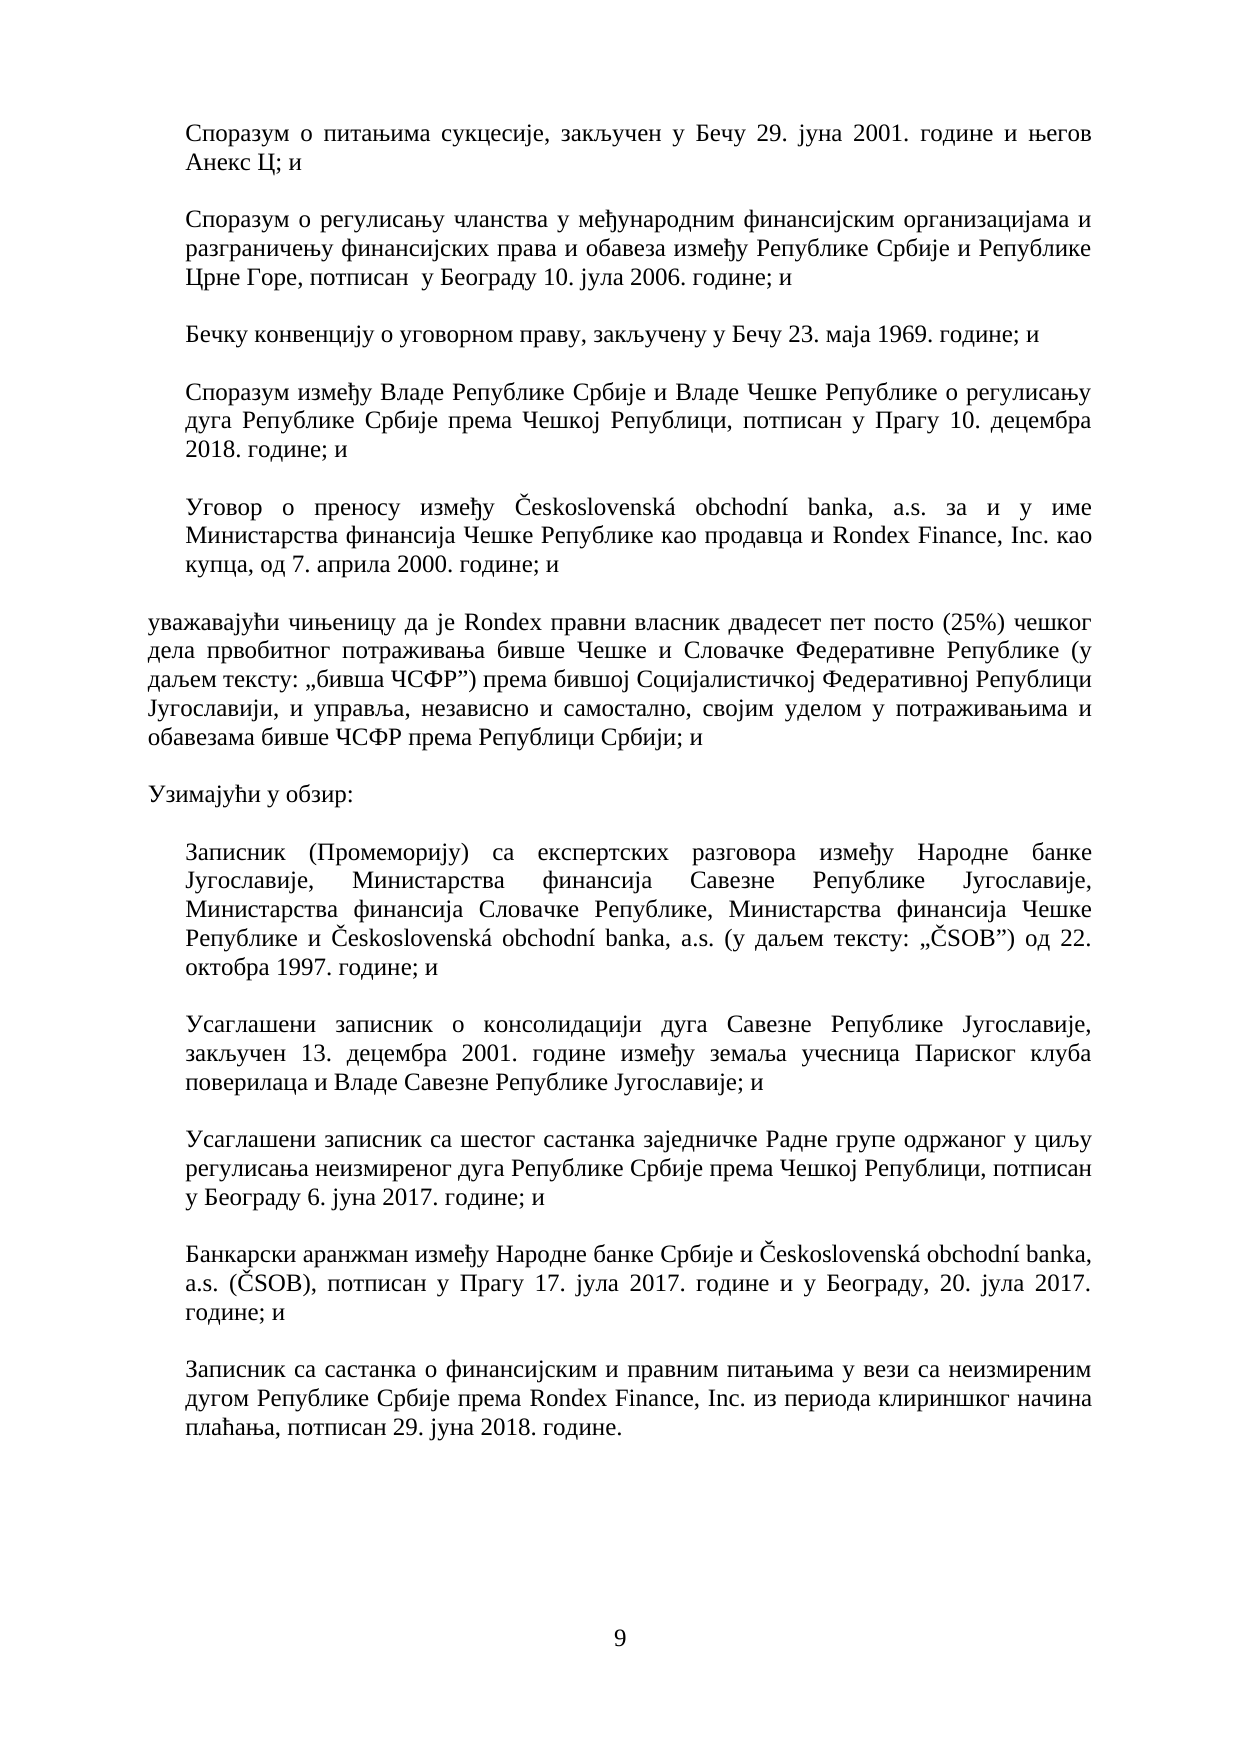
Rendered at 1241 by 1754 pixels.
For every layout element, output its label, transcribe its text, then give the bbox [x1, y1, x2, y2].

text Споразум између Владе Републике Србије и Владе Чешке Републике о регулисању дуга Републике Србије према Чешкој Републици, потписан у Прагу 10. децембра 2018. године; и [185, 377, 1093, 463]
text Записник са састанка о финансијским и правним питањима у вези са неизмиреним дугом Републике Србије према Rondex Finance, Inc. из периода клириншког начина плаћања, потписан 29. јуна 2018. године. [185, 1354, 1093, 1441]
text Усаглашени записник са шестог састанка заједничке Радне групе одржаног у циљу регулисања неизмиреног дуга Републике Србије према Чешкој Републици, потписан у Београду 6. јуна 2017. године; и [185, 1124, 1093, 1211]
text Споразум о регулисању чланства у међународним финансијским организацијама и разграничењу финансијских права и обавеза између Републике Србије и Републике Црне Горе, потписан у Београду 10. јула 2006. године; и [185, 204, 1093, 291]
text Записник (Промеморију) са експертских разговора између Народне банке Југославије, Министарства финансија Савезне Републике Југославије, Министарства финансија Словачке Републике, Министарства финансија Чешке Републике и Československá obchodní bankа, a.s. (у даљем тексту: „ČSOB”) од 22. октобра 1997. године; и [185, 837, 1093, 981]
text Уговор о преносу између Československá obchodní bankа, a.s. за и у име Министарства финансија Чешке Републике као продавца и Rondex Finance, Inc. као купца, од 7. априла 2000. године; и [185, 492, 1093, 578]
text Споразум о питањима сукцесије, закључен у Бечу 29. јуна 2001. године и његов Анекс Ц; и [185, 118, 1093, 176]
text Бечку конвенцију о уговорном праву, закључену у Бечу 23. маја 1969. године; и [185, 319, 1093, 348]
text Усаглашени записник о консолидацији дуга Савезне Републике Југославије, закључен 13. децембра 2001. године између земаља учесница Париског клуба поверилаца и Владе Савезне Републике Југославије; и [185, 1009, 1093, 1096]
text Узимајући у обзир: [148, 779, 1093, 808]
text уважавајући чињеницу да је Rondex правни власник двадесет пет посто (25%) чешког дела првобитног потраживања бивше Чешке и Словачке Федеративне Републике (у даљем тексту: „бивша ЧСФР”) према бившој Социјалистичкој Федеративној Републици Југославији, и управља, независно и самостално, својим уделом у потраживањима и обавезама бивше ЧСФР према Републици Србији; и [148, 607, 1093, 751]
text Банкарски аранжман између Народне банке Србије и Československá obchodní bankа, a.s. (ČSOB), потписан у Прагу 17. јула 2017. године и у Београду, 20. јула 2017. године; и [185, 1239, 1093, 1326]
